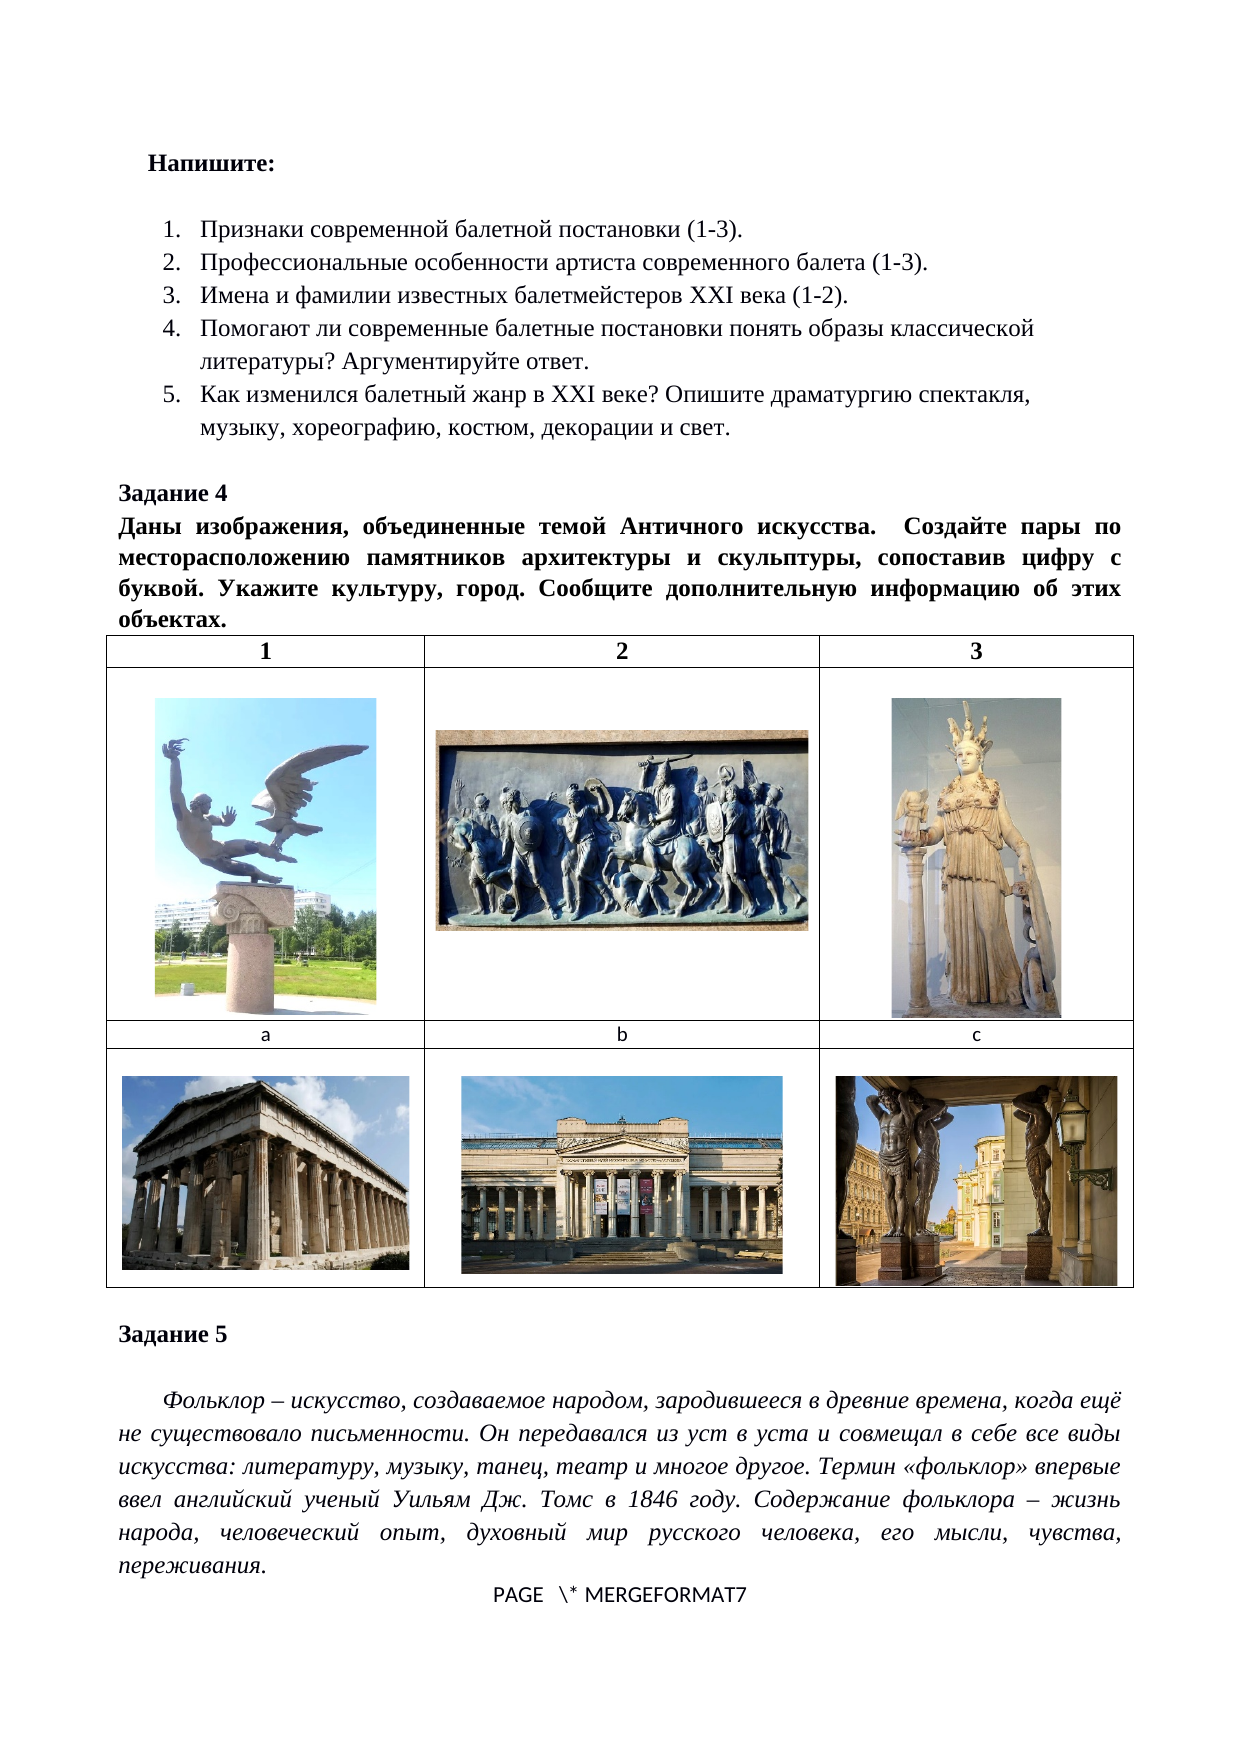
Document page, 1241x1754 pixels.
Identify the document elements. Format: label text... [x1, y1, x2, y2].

picture [891, 698, 1062, 1018]
text Задание 4 [118, 478, 1122, 507]
picture [122, 1076, 410, 1270]
list Имена и фамилии известных балетмейстеров XXI века (1-2). [162, 280, 1122, 308]
table_header 1 [107, 636, 424, 667]
picture [835, 1076, 1118, 1286]
table_cell [820, 1049, 1133, 1287]
list Помогают ли современные балетные постановки понять образы классической литературы? Аргументируйте ответ. [162, 313, 1122, 374]
table_cell c [820, 1021, 1133, 1048]
table_cell [107, 668, 424, 1020]
table_header 2 [425, 636, 819, 667]
picture [435, 730, 809, 931]
text Задание 5 [118, 1319, 1122, 1348]
list Как изменился балетный жанр в XXI веке? Опишите драматургию спектакля, музыку, хореографию, костюм, декорации и свет. [162, 379, 1122, 441]
table_cell [107, 1049, 424, 1287]
list Профессиональные особенности артиста современного балета (1-3). [162, 247, 1122, 275]
list Признаки современной балетной постановки (1-3). [162, 214, 1122, 242]
text Фольклор – искусство, создаваемое народом, зародившееся в древние времена, когда ещё не существовало письменности. Он передавался из уст в уста и совмещал в себе все виды искусства: литературу, музыку, танец, театр и многое другое. Термин «фольклор» впервые ввел английский ученый Уильям Дж. Томс в 1846 году. Содержание фольклора – жизнь народа, человеческий опыт, духовный мир русского человека, его мысли, чувства, переживания. [118, 1385, 1122, 1579]
table_cell b [425, 1021, 819, 1048]
table_header 3 [820, 636, 1133, 667]
text Даны изображения, объединенные темой Античного искусства. Создайте пары по месторасположению памятников архитектуры и скульптуры, сопоставив цифру с буквой. Укажите культуру, город. Сообщите дополнительную информацию об этих объектах. [118, 511, 1122, 633]
table_cell [820, 668, 1133, 1020]
text Напишите: [148, 148, 1122, 176]
table_cell [425, 1049, 819, 1287]
table_cell [425, 668, 819, 1020]
table_cell a [107, 1021, 424, 1048]
picture [461, 1076, 783, 1274]
picture [154, 698, 377, 1015]
